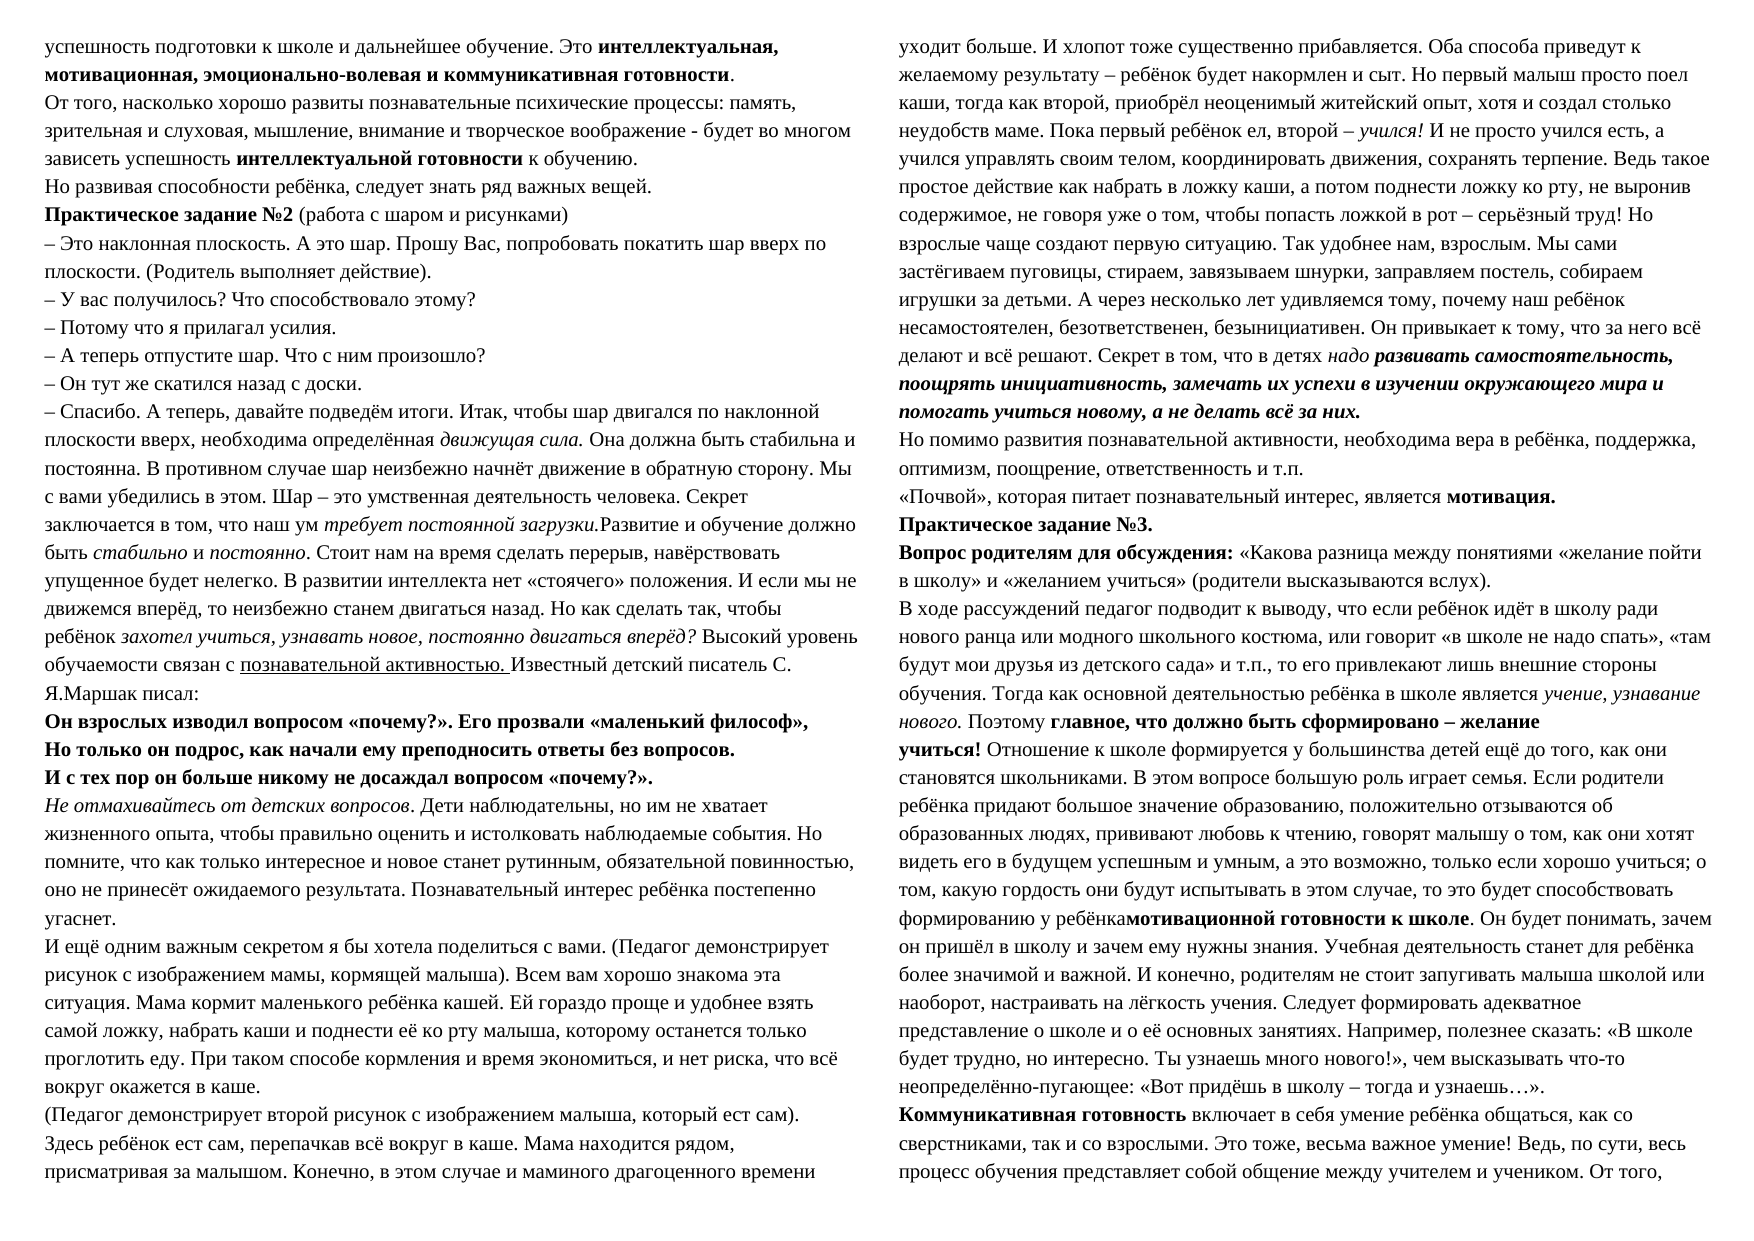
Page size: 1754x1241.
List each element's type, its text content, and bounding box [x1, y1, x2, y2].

text Он взрослых изводил вопросом «почему?». Его прозвали «маленький философ», Но только он подрос, как начали ему преподносить ответы без вопросов. И с тех пор он больше никому не досаждал вопросом «почему?». [44, 704, 858, 789]
text – У вас получилось? Что способствовало этому? [44, 283, 858, 311]
text – Он тут же скатился назад с доски. [44, 367, 858, 395]
text И ещё одним важным секретом я бы хотела поделиться с вами. (Педагог демонстрирует рисунок с изображением мамы, кормящей малыша). Всем вам хорошо знакома эта ситуация. Мама кормит маленького ребёнка кашей. Ей гораздо проще и удобнее взять самой ложку, набрать каши и поднести её ко рту малыша, которому останется только проглотить еду. При таком способе кормления и время экономиться, и нет риска, что всё вокруг окажется в каше. [44, 929, 858, 1098]
text От того, насколько хорошо развиты познавательные психические процессы: память, зрительная и слуховая, мышление, внимание и творческое воображение - будет во многом зависеть успешность интеллектуальной готовности к обучению. [44, 86, 858, 170]
text Практическое задание №2 (работа с шаром и рисунками) [44, 198, 858, 226]
text Но помимо развития познавательной активности, необходима вера в ребёнка, поддержка, оптимизм, поощрение, ответственность и т.п. [898, 423, 1713, 479]
text – Потому что я прилагал усилия. [44, 311, 858, 339]
text Вопрос родителям для обсуждения: «Какова разница между понятиями «желание пойти в школу» и «желанием учиться» (родители высказываются вслух). [898, 536, 1713, 592]
text В ходе рассуждений педагог подводит к выводу, что если ребёнок идёт в школу ради нового ранца или модного школьного костюма, или говорит «в школе не надо спать», «там будут мои друзья из детского сада» и т.п., то его привлекают лишь внешние стороны обучения. Тогда как основной деятельностью ребёнка в школе является учение, узнавание нового. Поэтому главное, что должно быть сформировано – желание учиться! Отношение к школе формируется у большинства детей ещё до того, как они становятся школьниками. В этом вопросе большую роль играет семья. Если родители ребёнка придают большое значение образованию, положительно отзываются об образованных людях, прививают любовь к чтению, говорят малышу о том, как они хотят видеть его в будущем успешным и умным, а это возможно, только если хорошо учиться; о том, какую гордость они будут испытывать в этом случае, то это будет способствовать формированию у ребёнкамотивационной готовности к школе. Он будет понимать, зачем он пришёл в школу и зачем ему нужны знания. Учебная деятельность станет для ребёнка более значимой и важной. И конечно, родителям не стоит запугивать малыша школой или наоборот, настраивать на лёгкость учения. Следует формировать адекватное представление о школе и о её основных занятиях. Например, полезнее сказать: «В школе будет трудно, но интересно. Ты узнаешь много нового!», чем высказывать что-то неопределённо-пугающее: «Вот придёшь в школу – тогда и узнаешь…». [898, 592, 1713, 1098]
text Здесь ребёнок ест сам, перепачкав всё вокруг в каше. Мама находится рядом, присматривая за малышом. Конечно, в этом случае и маминого драгоценного времени уходит больше. И хлопот тоже существенно прибавляется. Оба способа приведут к желаемому результату – ребёнок будет накормлен и сыт. Но первый малыш просто поел каши, тогда как второй, приобрёл неоценимый житейский опыт, хотя и создал столько неудобств маме. Пока первый ребёнок ел, второй – учился! И не просто учился есть, а учился управлять своим телом, координировать движения, сохранять терпение. Ведь такое простое действие как набрать в ложку каши, а потом поднести ложку ко рту, не выронив содержимое, не говоря уже о том, чтобы попасть ложкой в рот – серьёзный труд! Но взрослые чаще создают первую ситуацию. Так удобнее нам, взрослым. Мы сами застёгиваем пуговицы, стираем, завязываем шнурки, заправляем постель, собираем игрушки за детьми. А через несколько лет удивляемся тому, почему наш ребёнок несамостоятелен, безответственен, безынициативен. Он привыкает к тому, что за него всё делают и всё решают. Секрет в том, что в детях надо развивать самостоятельность, поощрять инициативность, замечать их успехи в изучении окружающего мира и помогать учиться новому, а не делать всё за них. [898, 29, 1713, 423]
text (Педагог демонстрирует второй рисунок с изображением малыша, который ест сам). [44, 1098, 858, 1126]
text – А теперь отпустите шар. Что с ним произошло? [44, 339, 858, 367]
text – Спасибо. А теперь, давайте подведём итоги. Итак, чтобы шар двигался по наклонной плоскости вверх, необходима определённая движущая сила. Она должна быть стабильна и постоянна. В противном случае шар неизбежно начнёт движение в обратную сторону. Мы с вами убедились в этом. Шар – это умственная деятельность человека. Секрет заключается в том, что наш ум требует постоянной загрузки.Развитие и обучение должно быть стабильно и постоянно. Стоит нам на время сделать перерыв, навёрствовать упущенное будет нелегко. В развитии интеллекта нет «стоячего» положения. И если мы не движемся вперёд, то неизбежно станем двигаться назад. Но как сделать так, чтобы ребёнок захотел учиться, узнавать новое, постоянно двигаться вперёд? Высокий уровень обучаемости связан с познавательной активностью. Известный детский писатель С. Я.Маршак писал: [44, 395, 858, 704]
text – Это наклонная плоскость. А это шар. Прошу Вас, попробовать покатить шар вверх по плоскости. (Родитель выполняет действие). [44, 226, 858, 283]
text Не отмахивайтесь от детских вопросов. Дети наблюдательны, но им не хватает жизненного опыта, чтобы правильно оценить и истолковать наблюдаемые события. Но помните, что как только интересное и новое станет рутинным, обязательной повинностью, оно не принесёт ожидаемого результата. Познавательный интерес ребёнка постепенно угаснет. [44, 789, 858, 929]
text «Почвой», которая питает познавательный интерес, является мотивация. [898, 479, 1713, 508]
text Но развивая способности ребёнка, следует знать ряд важных вещей. [44, 170, 858, 198]
text Практическое задание №3. [898, 508, 1713, 536]
